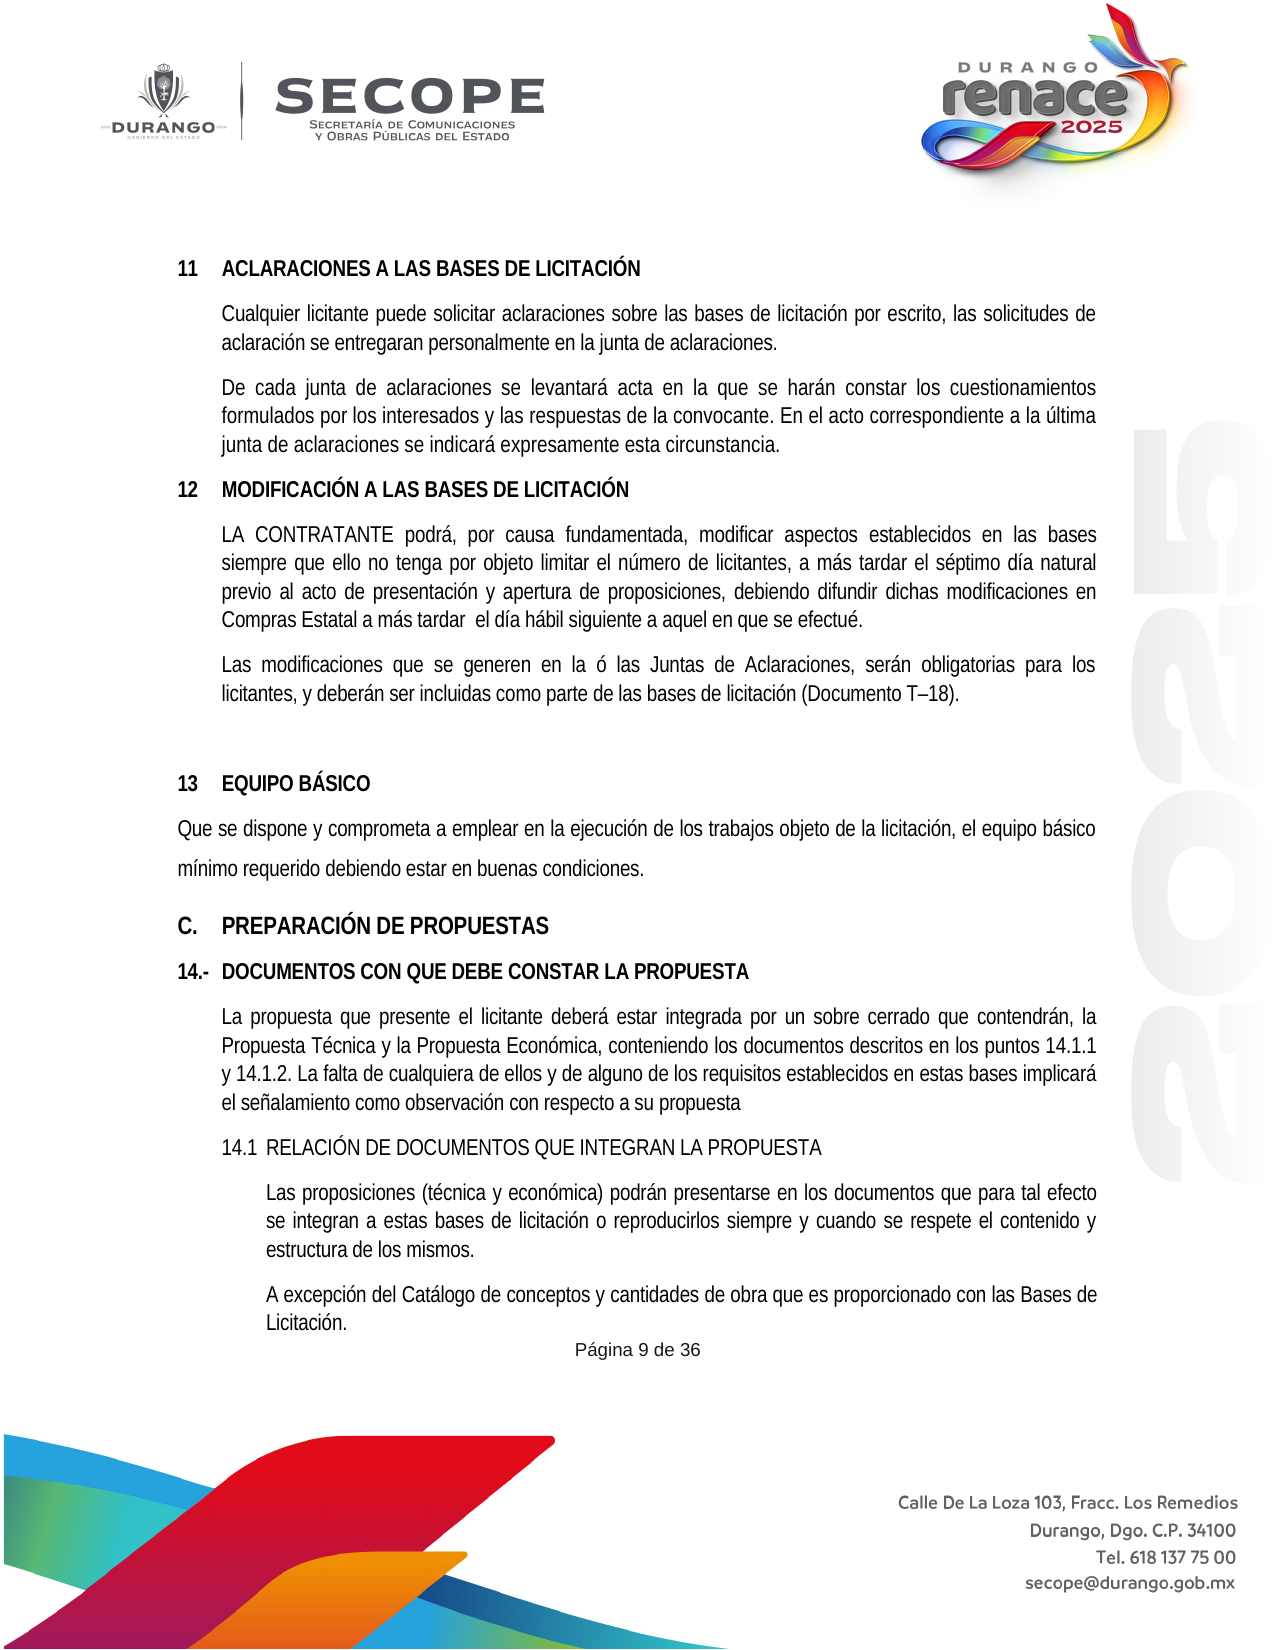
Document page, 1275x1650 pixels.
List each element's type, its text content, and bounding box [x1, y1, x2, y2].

text A excepción del Catálogo de conceptos y cantidades de obra que es proporcionado con las Bases de Licitación. [266, 1281, 1098, 1336]
text Que se dispone y comprometa a emplear en la ejecución de los trabajos objeto de la licitación, el equipo básico mínimo requerido debiendo estar en buenas condiciones. [177, 815, 1098, 881]
text LA CONTRATANTE podrá, por causa fundamentada, modificar aspectos establecidos en las bases siempre que ello no tenga por objeto limitar el número de licitantes, a más tardar el séptimo día natural previo al acto de presentación y apertura de proposiciones, debiendo difundir dichas modificaciones en Compras Estatal a más tardar el día hábil siguiente a aquel en que se efectué. [221, 521, 1098, 632]
text Las proposiciones (técnica y económica) podrán presentarse en los documentos que para tal efecto se integran a estas bases de licitación o reproducirlos siempre y cuando se respete el contenido y estructura de los mismos. [266, 1179, 1098, 1262]
text Las modificaciones que se generen en la ó las Juntas de Aclaraciones, serán obligatorias para los licitantes, y deberán ser incluidas como parte de las bases de licitación (Documento T–18). [221, 651, 1098, 706]
text 12 MODIFICACIÓN A LAS BASES DE LICITACIÓN [177, 476, 1098, 502]
picture [3, 2, 1272, 1649]
text C. PREPARACIÓN DE PROPUESTAS [177, 911, 1098, 939]
text De cada junta de aclaraciones se levantará acta en la que se harán constar los cuestionamientos formulados por los interesados y las respuestas de la convocante. En el acto correspondiente a la última junta de aclaraciones se indicará expresamente esta circunstancia. [221, 374, 1098, 457]
text Cualquier licitante puede solicitar aclaraciones sobre las bases de licitación por escrito, las solicitudes de aclaración se entregaran personalmente en la junta de aclaraciones. [221, 300, 1098, 355]
text 14.- DOCUMENTOS CON QUE DEBE CONSTAR LA PROPUESTA [177, 958, 1098, 984]
text 11 ACLARACIONES A LAS BASES DE LICITACIÓN [177, 255, 1098, 281]
text 14.1 RELACIÓN DE DOCUMENTOS QUE INTEGRAN LA PROPUESTA [221, 1134, 1098, 1160]
text 13 EQUIPO BÁSICO [177, 770, 1098, 796]
text La propuesta que presente el licitante deberá estar integrada por un sobre cerrado que contendrán, la Propuesta Técnica y la Propuesta Económica, conteniendo los documentos descritos en los puntos 14.1.1 y 14.1.2. La falta de cualquiera de ellos y de alguno de los requisitos establecidos en estas bases implicará el señalamiento como observación con respecto a su propuesta [221, 1003, 1098, 1115]
